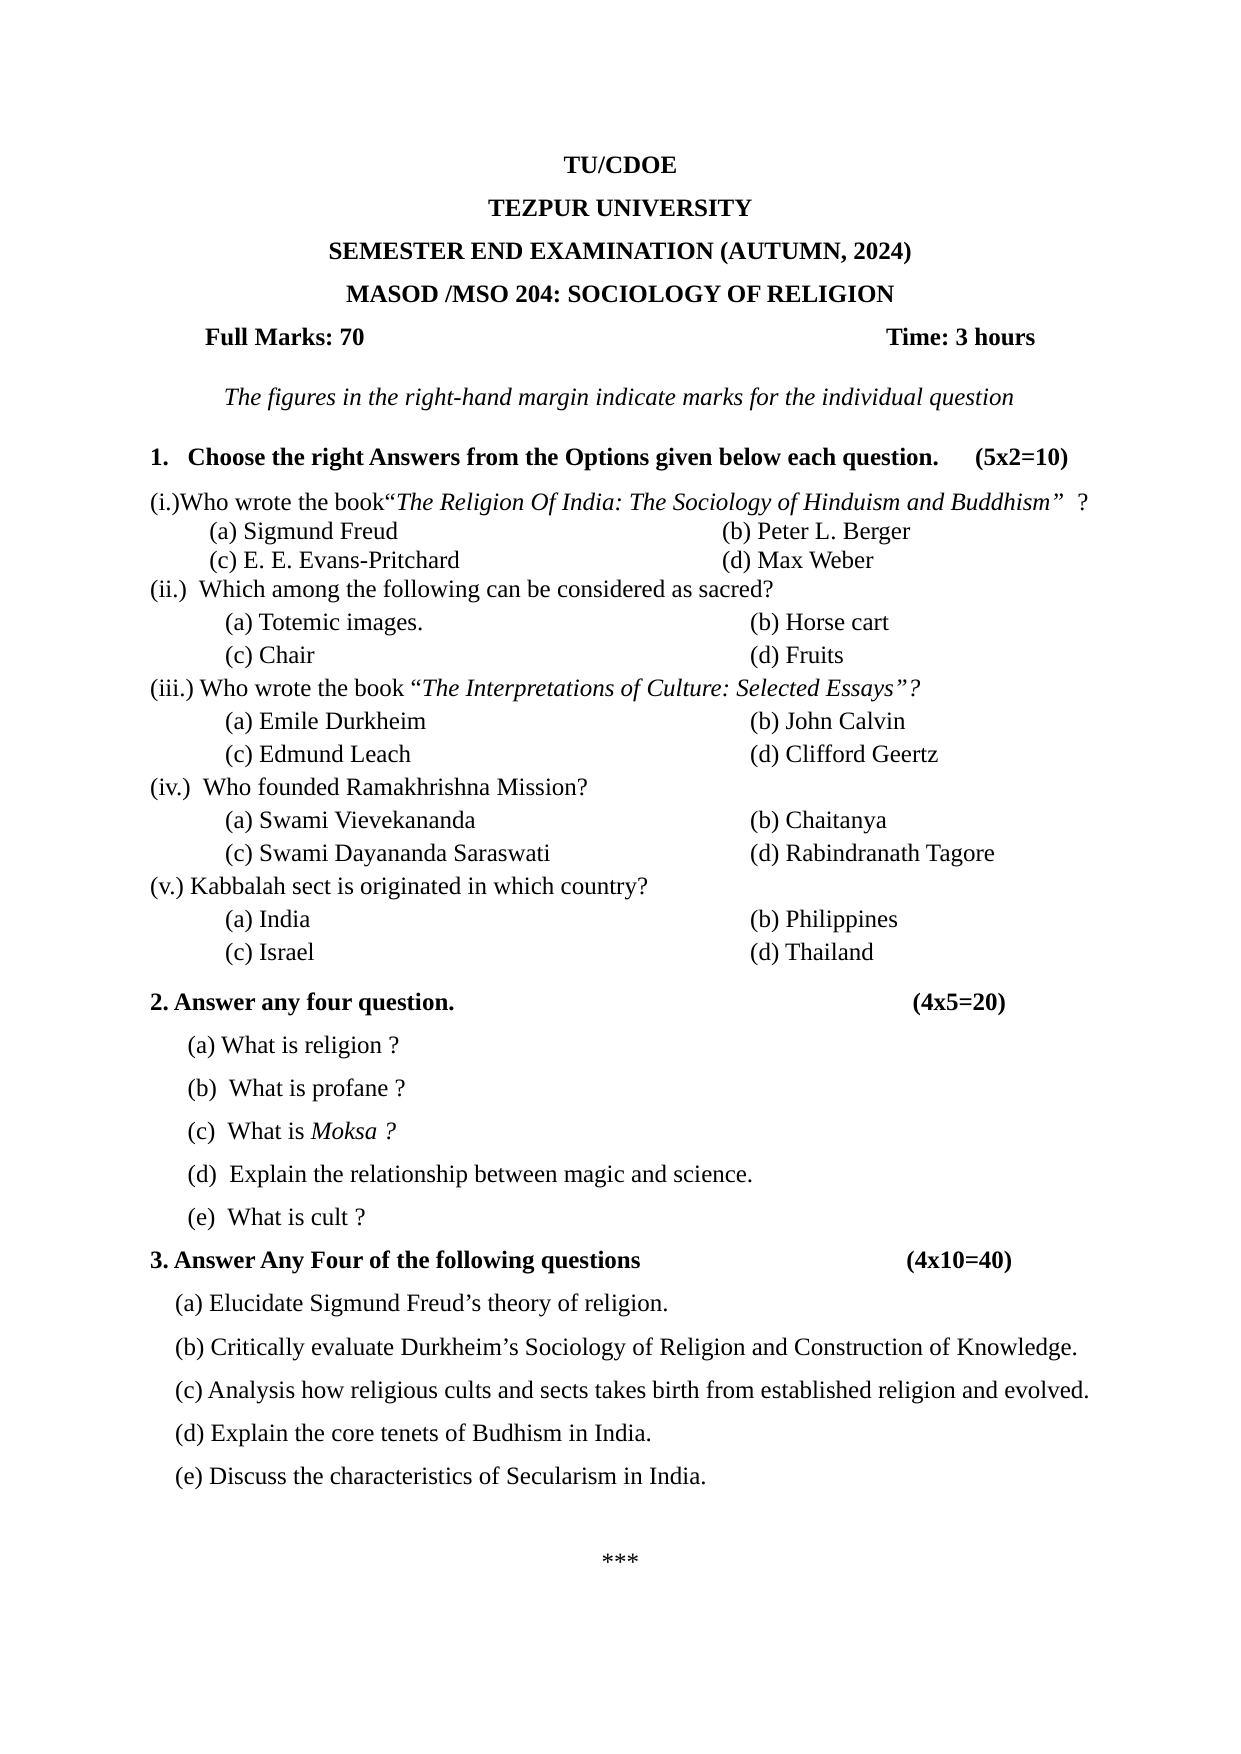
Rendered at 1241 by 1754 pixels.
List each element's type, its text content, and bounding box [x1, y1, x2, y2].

list (a) Swami Vievekananda (b) Chaitanya [150, 805, 1090, 834]
text *** [150, 1547, 1090, 1576]
text (c) What is Moksa ? [187, 1116, 1090, 1145]
text (a) Elucidate Sigmund Freud’s theory of religion. [150, 1288, 1090, 1317]
list (a) India (b) Philippines [150, 904, 1090, 933]
text (d) Explain the relationship between magic and science. [187, 1159, 1090, 1188]
text The figures in the right-hand margin indicate marks for the individual question [150, 382, 1090, 411]
text TU/CDOE [150, 150, 1090, 179]
list (iii.) Who wrote the book “The Interpretations of Culture: Selected Essays”? [150, 673, 1090, 702]
text (c) E. E. Evans-Pritchard (d) Max Weber [150, 545, 1090, 574]
text Full Marks: 70 Time: 3 hours [150, 322, 1090, 351]
list (c) Edmund Leach (d) Clifford Geertz [150, 739, 1090, 768]
text 2. Answer any four question. (4x5=20) [150, 987, 1090, 1015]
text (d) Explain the core tenets of Budhism in India. [150, 1418, 1090, 1447]
text (b) Critically evaluate Durkheim’s Sociology of Religion and Construction of Knowledge. [150, 1332, 1090, 1360]
text (i.)Who wrote the book“The Religion Of India: The Sociology of Hinduism and Buddhism” ? [150, 487, 1090, 516]
text TEZPUR UNIVERSITY [150, 193, 1090, 222]
list (iv.) Who founded Ramakhrishna Mission? [150, 772, 1090, 801]
text (a) What is religion ? [187, 1030, 1090, 1058]
list (c) Israel (d) Thailand [150, 937, 1090, 966]
text 3. Answer Any Four of the following questions (4x10=40) [150, 1245, 1090, 1274]
list (ii.) Which among the following can be considered as sacred? [150, 574, 1090, 602]
list Choose the right Answers from the Options given below each question. (5x2=10) [150, 442, 1090, 471]
text (a) Sigmund Freud (b) Peter L. Berger [150, 516, 1090, 545]
list (c) Swami Dayananda Saraswati (d) Rabindranath Tagore [150, 838, 1090, 867]
text SEMESTER END EXAMINATION (AUTUMN, 2024) [150, 236, 1090, 265]
list (a) Totemic images. (b) Horse cart [150, 607, 1090, 636]
list (a) Emile Durkheim (b) John Calvin [150, 706, 1090, 734]
text (c) Analysis how religious cults and sects takes birth from established religion and evolved. [150, 1375, 1090, 1403]
text (b) What is profane ? [187, 1073, 1090, 1102]
text MASOD /MSO 204: SOCIOLOGY OF RELIGION [150, 279, 1090, 308]
text (e) What is cult ? [187, 1202, 1090, 1231]
list (c) Chair (d) Fruits [225, 640, 1090, 668]
list (v.) Kabbalah sect is originated in which country? [150, 871, 1090, 900]
text (e) Discuss the characteristics of Secularism in India. [150, 1461, 1090, 1490]
